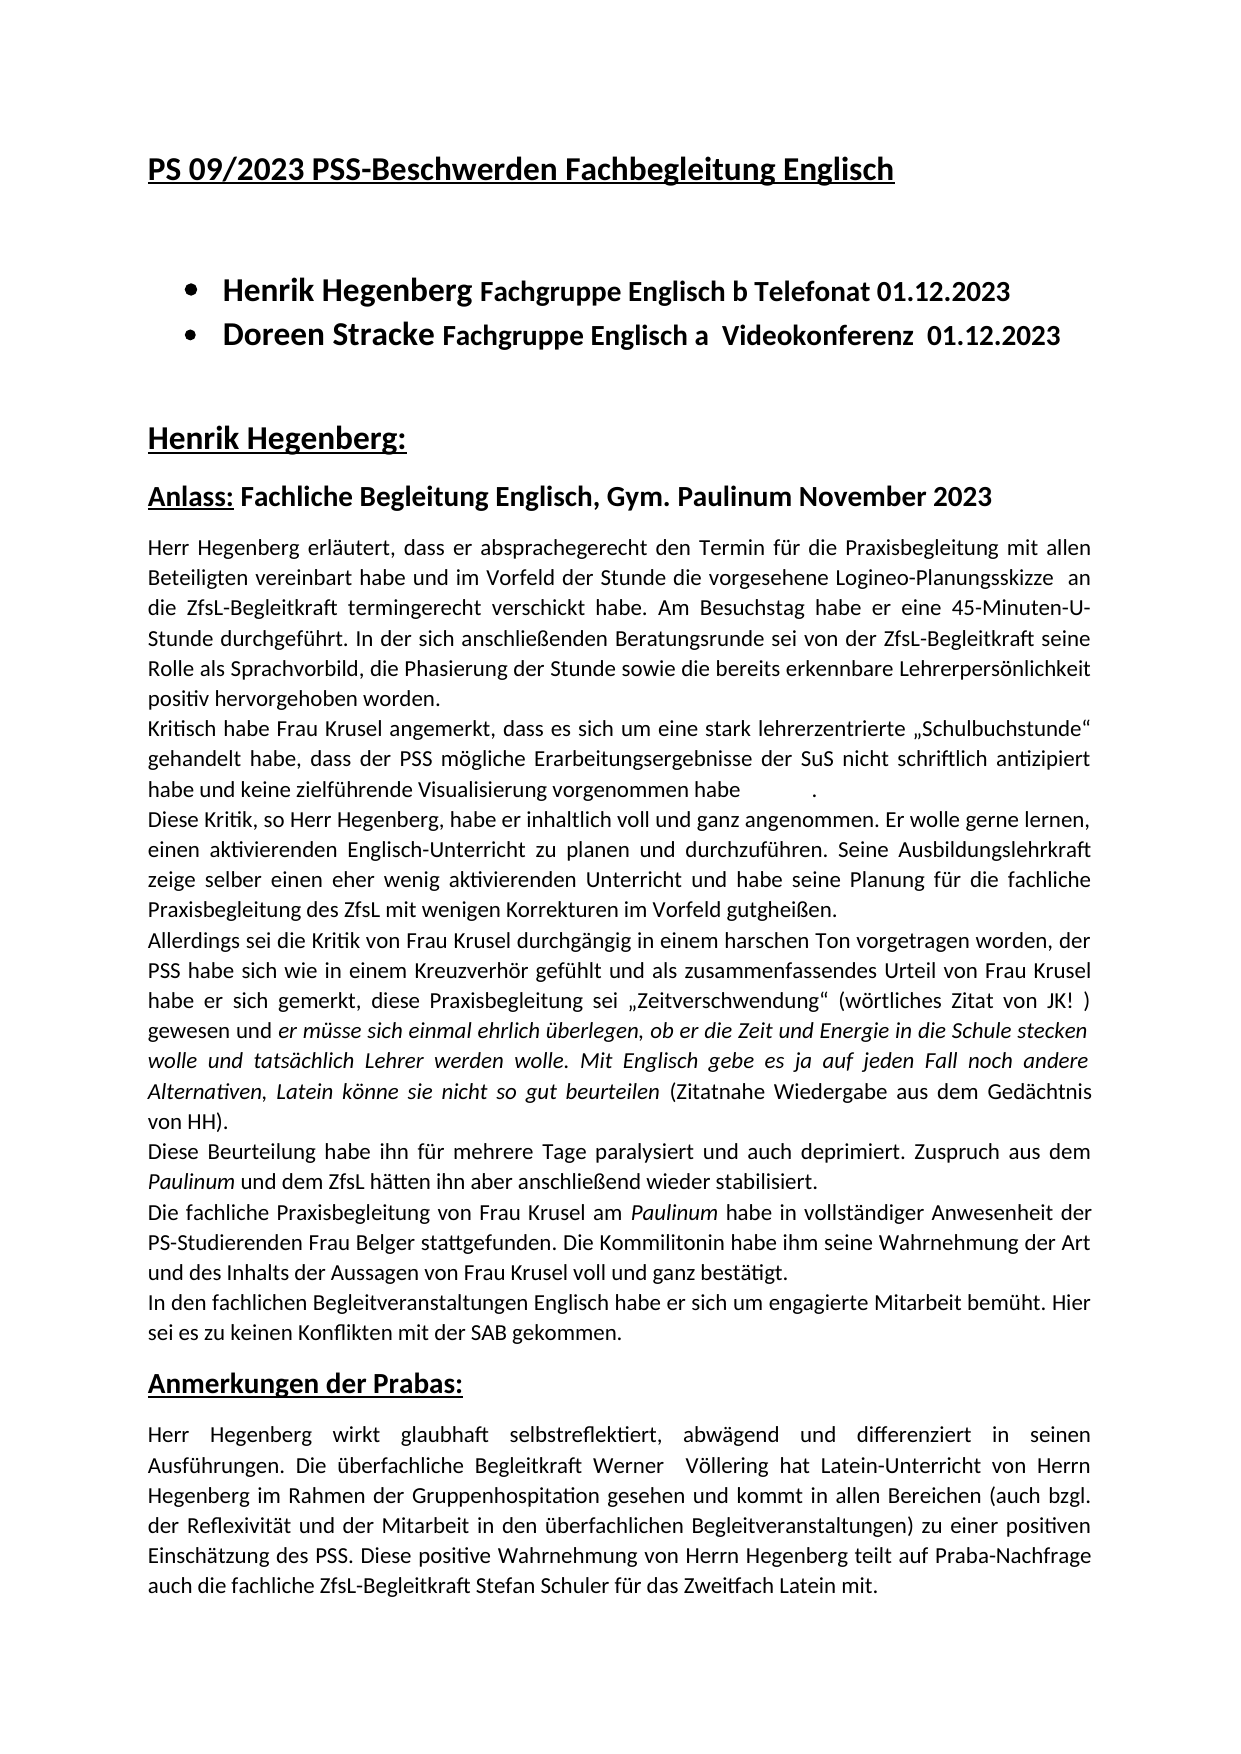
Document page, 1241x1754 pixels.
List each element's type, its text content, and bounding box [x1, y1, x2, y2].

list Doreen Stracke Fachgruppe Englisch a Videokonferenz 01.12.2023 [185, 313, 1093, 353]
text Herr Hegenberg wirkt glaubhaft selbstreflektiert, abwägend und differenziert in seinen Ausführungen. Die überfachliche Begleitkraft Werner Völlering hat Latein-Unterricht von Herrn Hegenberg im Rahmen der Gruppenhospitation gesehen und kommt in allen Bereichen (auch bzgl. der Reflexivität und der Mitarbeit in den überfachlichen Begleitveranstaltungen) zu einer positiven Einschätzung des PSS. Diese positive Wahrnehmung von Herrn Hegenberg teilt auf Praba-Nachfrage auch die fachliche ZfsL-Begleitkraft Stefan Schuler für das Zweitfach Latein mit. [148, 1421, 1093, 1599]
text PS 09/2023 PSS-Beschwerden Fachbegleitung Englisch [148, 148, 1093, 188]
text Anmerkungen der Prabas: [148, 1365, 1093, 1401]
list Henrik Hegenberg Fachgruppe Englisch b Telefonat 01.12.2023 [185, 269, 1093, 309]
text Anlass: Fachliche Begleitung Englisch, Gym. Paulinum November 2023 [148, 478, 1093, 514]
text Herr Hegenberg erläutert, dass er absprachegerecht den Termin für die Praxisbegleitung mit allen Beteiligten vereinbart habe und im Vorfeld der Stunde die vorgesehene Logineo-Planungsskizze an die ZfsL-Begleitkraft termingerecht verschickt habe. Am Besuchstag habe er eine 45-Minuten-U-Stunde durchgeführt. In der sich anschließenden Beratungsrunde sei von der ZfsL-Begleitkraft seine Rolle als Sprachvorbild, die Phasierung der Stunde sowie die bereits erkennbare Lehrerpersönlichkeit positiv hervorgehoben worden. Kritisch habe Frau Krusel angemerkt, dass es sich um eine stark lehrerzentrierte „Schulbuchstunde“ gehandelt habe, dass der PSS mögliche Erarbeitungsergebnisse der SuS nicht schriftlich antizipiert habe und keine zielführende Visualisierung vorgenommen habe . Diese Kritik, so Herr Hegenberg, habe er inhaltlich voll und ganz angenommen. Er wolle gerne lernen, einen aktivierenden Englisch-Unterricht zu planen und durchzuführen. Seine Ausbildungslehrkraft zeige selber einen eher wenig aktivierenden Unterricht und habe seine Planung für die fachliche Praxisbegleitung des ZfsL mit wenigen Korrekturen im Vorfeld gutgheißen. Allerdings sei die Kritik von Frau Krusel durchgängig in einem harschen Ton vorgetragen worden, der PSS habe sich wie in einem Kreuzverhör gefühlt und als zusammenfassendes Urteil von Frau Krusel habe er sich gemerkt, diese Praxisbegleitung sei „Zeitverschwendung“ (wörtliches Zitat von JK! ) gewesen und er müsse sich einmal ehrlich überlegen, ob er die Zeit und Energie in die Schule stecken wolle und tatsächlich Lehrer werden wolle. Mit Englisch gebe es ja auf jeden Fall noch andere Alternativen, Latein könne sie nicht so gut beurteilen (Zitatnahe Wiedergabe aus dem Gedächtnis von HH). Diese Beurteilung habe ihn für mehrere Tage paralysiert und auch deprimiert. Zuspruch aus dem Paulinum und dem ZfsL hätten ihn aber anschließend wieder stabilisiert. Die fachliche Praxisbegleitung von Frau Krusel am Paulinum habe in vollständiger Anwesenheit der PS-Studierenden Frau Belger stattgefunden. Die Kommilitonin habe ihm seine Wahrnehmung der Art und des Inhalts der Aussagen von Frau Krusel voll und ganz bestätigt. In den fachlichen Begleitveranstaltungen Englisch habe er sich um engagierte Mitarbeit bemüht. Hier sei es zu keinen Konflikten mit der SAB gekommen. [148, 533, 1093, 1347]
text Henrik Hegenberg: [148, 417, 1093, 458]
